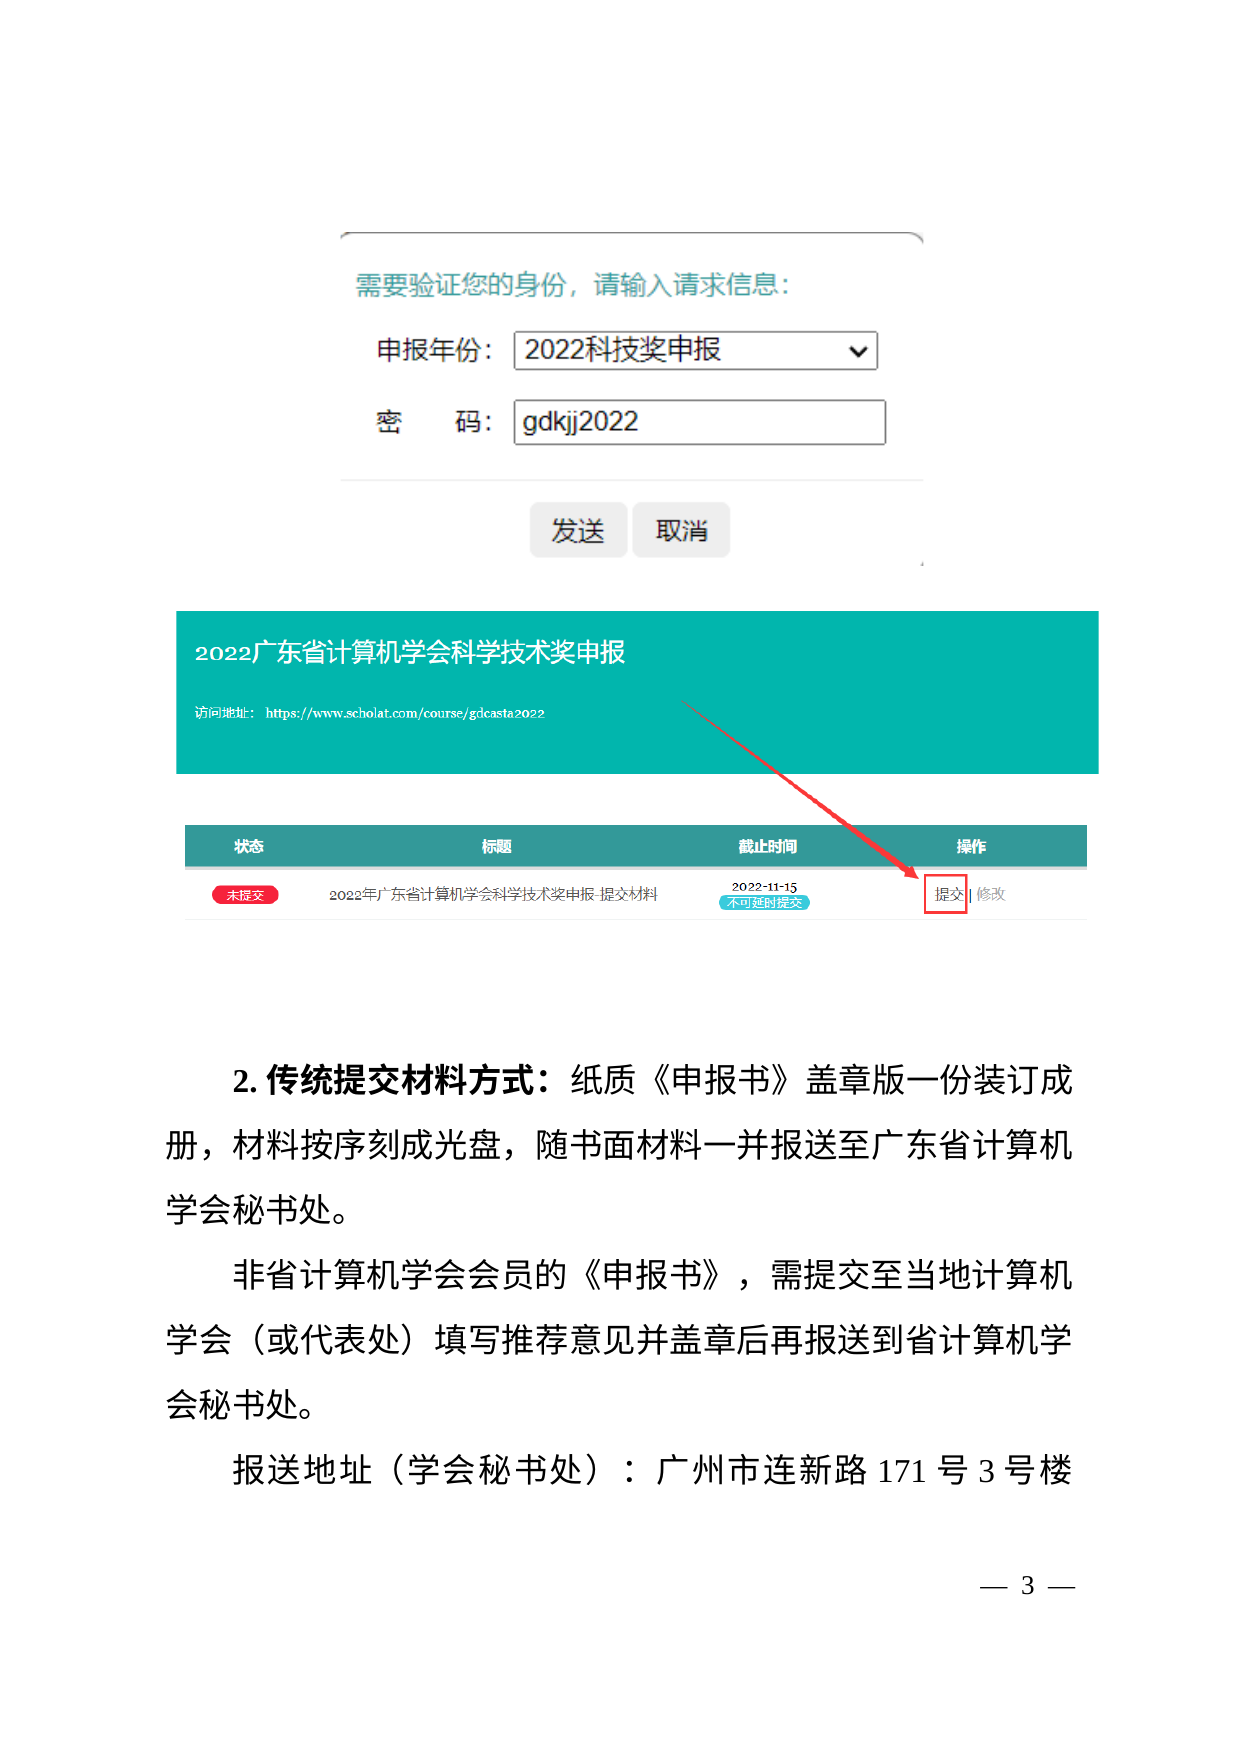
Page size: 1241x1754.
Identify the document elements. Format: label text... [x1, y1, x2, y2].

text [165, 1435, 1075, 1500]
picture [340, 232, 924, 566]
text 非省计算机学会会员的《申报书》，需提交至当地计算机学会（或代表处）填写推荐意见并盖章后再报送到省计算机学会秘书处。 [165, 1240, 1075, 1435]
picture [176, 611, 1099, 958]
text 2. 传统提交材料方式：纸质《申报书》盖章版一份装订成册，材料按序刻成光盘，随书面材料一并报送至广东省计算机学会秘书处。 [165, 1045, 1075, 1240]
